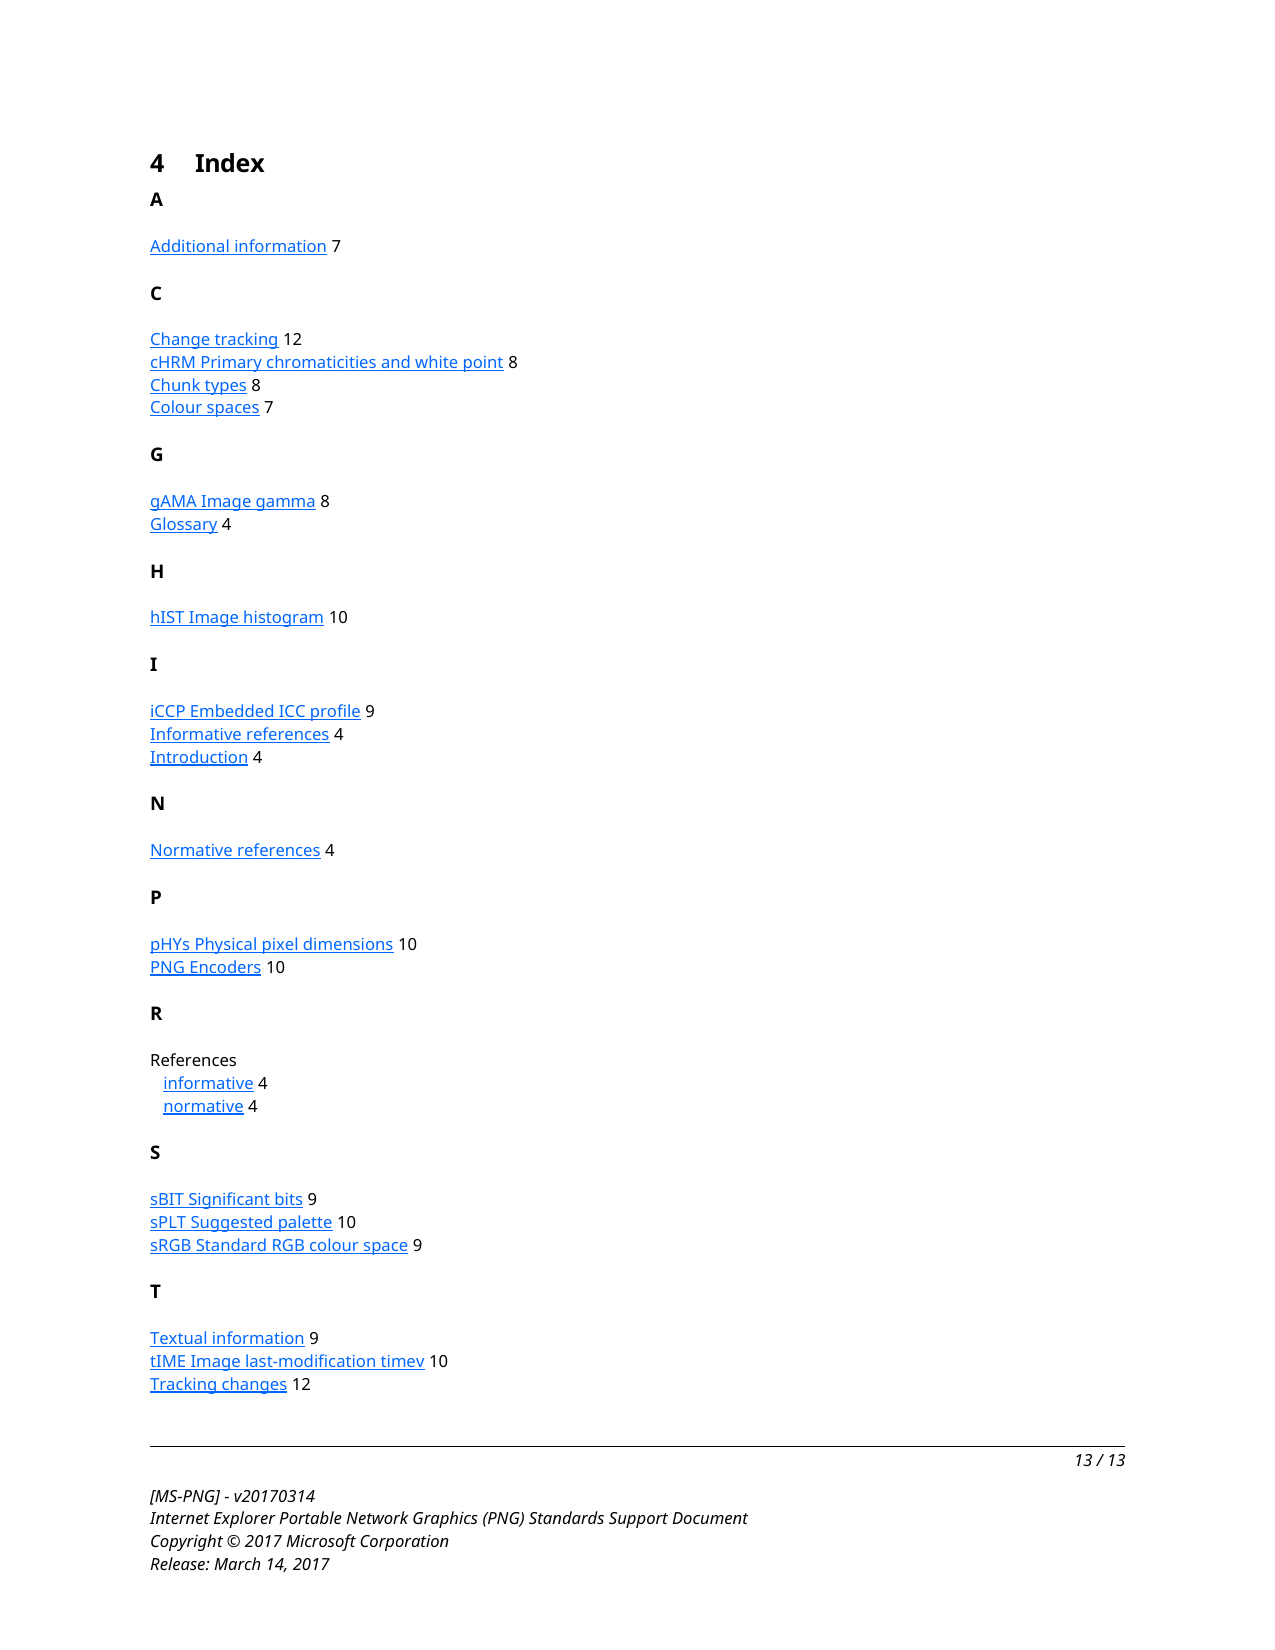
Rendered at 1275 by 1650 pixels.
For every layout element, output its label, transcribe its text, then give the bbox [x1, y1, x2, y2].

text References [150, 1049, 600, 1072]
text iCCP Embedded ICC profile 9 [150, 700, 600, 722]
text tIME Image last-modification timev 10 [150, 1350, 600, 1372]
text pHYs Physical pixel dimensions 10 [150, 932, 600, 955]
text hIST Image histogram 9 [150, 606, 600, 629]
text sBIT Significant bits 9 [150, 1188, 600, 1211]
text normative 4 [150, 1094, 600, 1117]
text Normative references 4 [150, 839, 600, 862]
text Informative references 4 [150, 722, 600, 745]
text PNG Encoders 10 [150, 955, 600, 978]
text sPLT Suggested palette 10 [150, 1211, 600, 1233]
text P [150, 884, 600, 910]
text C [150, 280, 600, 305]
text Colour spaces 7 [150, 396, 600, 419]
text Introduction 4 [150, 745, 600, 768]
text T [150, 1279, 600, 1304]
text S [150, 1140, 600, 1165]
text Tracking changes 11 [150, 1372, 600, 1395]
subtitle Index [150, 146, 1125, 180]
text Change tracking 11 [150, 328, 600, 351]
text R [150, 1001, 600, 1026]
text H [150, 558, 600, 583]
text A [150, 186, 600, 212]
text N [150, 791, 600, 816]
text gAMA Image gamma 8 [150, 490, 600, 512]
text Glossary 4 [150, 512, 600, 535]
text informative 4 [150, 1072, 600, 1094]
text G [150, 442, 600, 467]
text cHRM Primary chromaticities and white point 8 [150, 351, 600, 373]
text sRGB Standard RGB colour space 9 [150, 1233, 600, 1256]
text I [150, 652, 600, 677]
text Textual information 9 [150, 1327, 600, 1350]
text Chunk types 8 [150, 373, 600, 396]
text Additional information 7 [150, 234, 600, 257]
